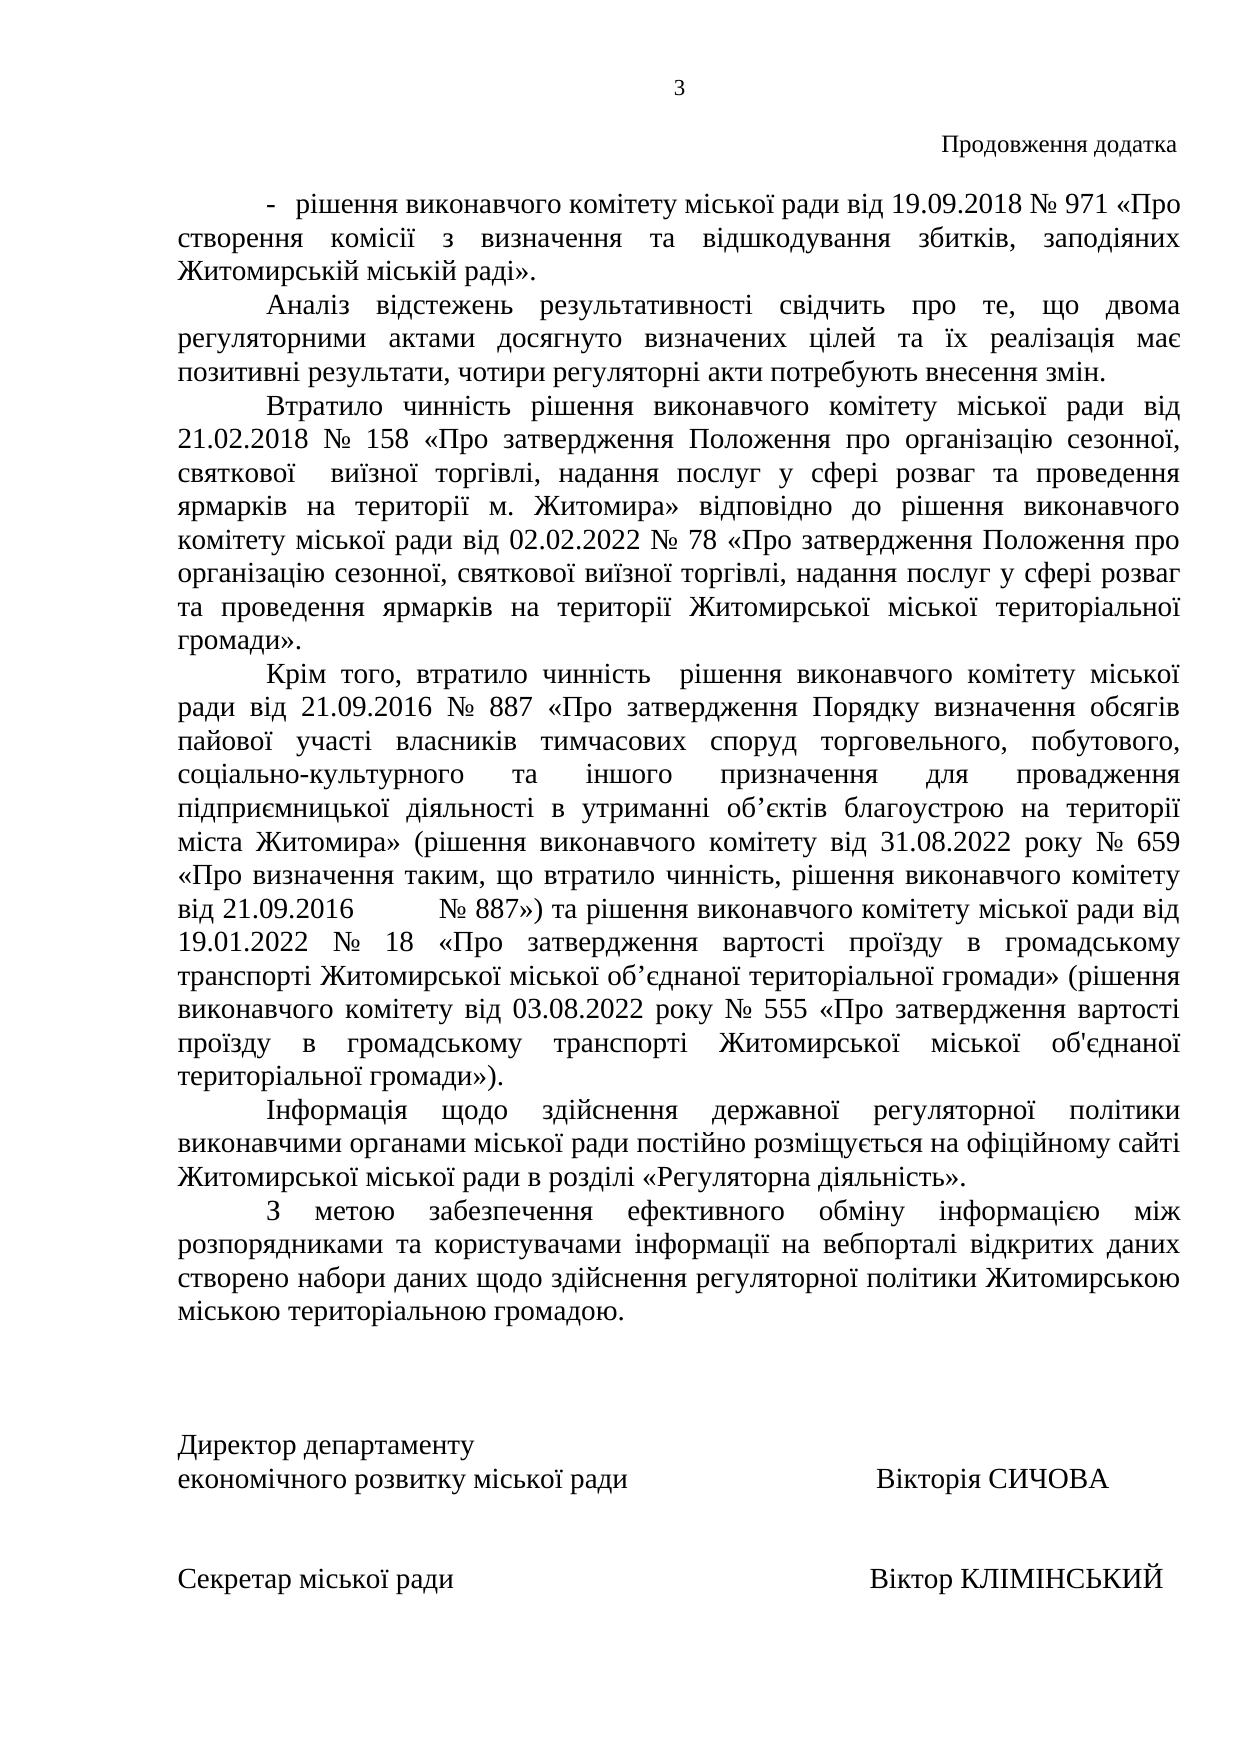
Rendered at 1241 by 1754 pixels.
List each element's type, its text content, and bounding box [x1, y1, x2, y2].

text Аналіз відстежень результативності свідчить про те, що двома регуляторними актами досягнуто визначених цілей та їх реалізація має позитивні результати, чотири регуляторні акти потребують внесення змін. [177, 287, 1181, 388]
list рішення виконавчого комітету міської ради від 19.09.2018 № 971 «Про створення комісії з визначення та відшкодування збитків, заподіяних Житомирській міській раді». [177, 186, 1181, 287]
text Втратило чинність рішення виконавчого комітету міської ради від 21.02.2018 № 158 «Про затвердження Положення про організацію сезонної, святкової виїзної торгівлі, надання послуг у сфері розваг та проведення ярмарків на території м. Житомира» відповідно до рішення виконавчого комітету міської ради від 02.02.2022 № 78 «Про затвердження Положення про організацію сезонної, святкової виїзної торгівлі, надання послуг у сфері розваг та проведення ярмарків на території Житомирської міської територіальної громади». [177, 388, 1181, 656]
text Секретар міської ради Віктор КЛІМІНСЬКИЙ [177, 1562, 1181, 1595]
text Інформація щодо здійснення державної регуляторної політики виконавчими органами міської ради постійно розміщується на офіційному сайті Житомирської міської ради в розділі «Регуляторна діяльність». [177, 1092, 1181, 1193]
text З метою забезпечення ефективного обміну інформацією між розпорядниками та користувачами інформації на вебпорталі відкритих даних створено набори даних щодо здійснення регуляторної політики Житомирською міською територіальною громадою. [177, 1193, 1181, 1327]
text економічного розвитку міської ради Вікторія СИЧОВА [177, 1461, 1181, 1494]
text Крім того, втратило чинність рішення виконавчого комітету міської ради від 21.09.2016 № 887 «Про затвердження Порядку визначення обсягів пайової участі власників тимчасових споруд торговельного, побутового, соціально-культурного та іншого призначення для провадження підприємницької діяльності в утриманні об’єктів благоустрою на території міста Житомира» (рішення виконавчого комітету від 31.08.2022 року № 659 «Про визначення таким, що втратило чинність, рішення виконавчого комітету від 21.09.2016 № 887») та рішення виконавчого комітету міської ради від 19.01.2022 № 18 «Про затвердження вартості проїзду в громадському транспорті Житомирської міської об’єднаної територіальної громади» (рішення виконавчого комітету від 03.08.2022 року № 555 «Про затвердження вартості проїзду в громадському транспорті Житомирської міської об'єднаної територіальної громади»). [177, 656, 1181, 1092]
text Директор департаменту [177, 1427, 1181, 1461]
